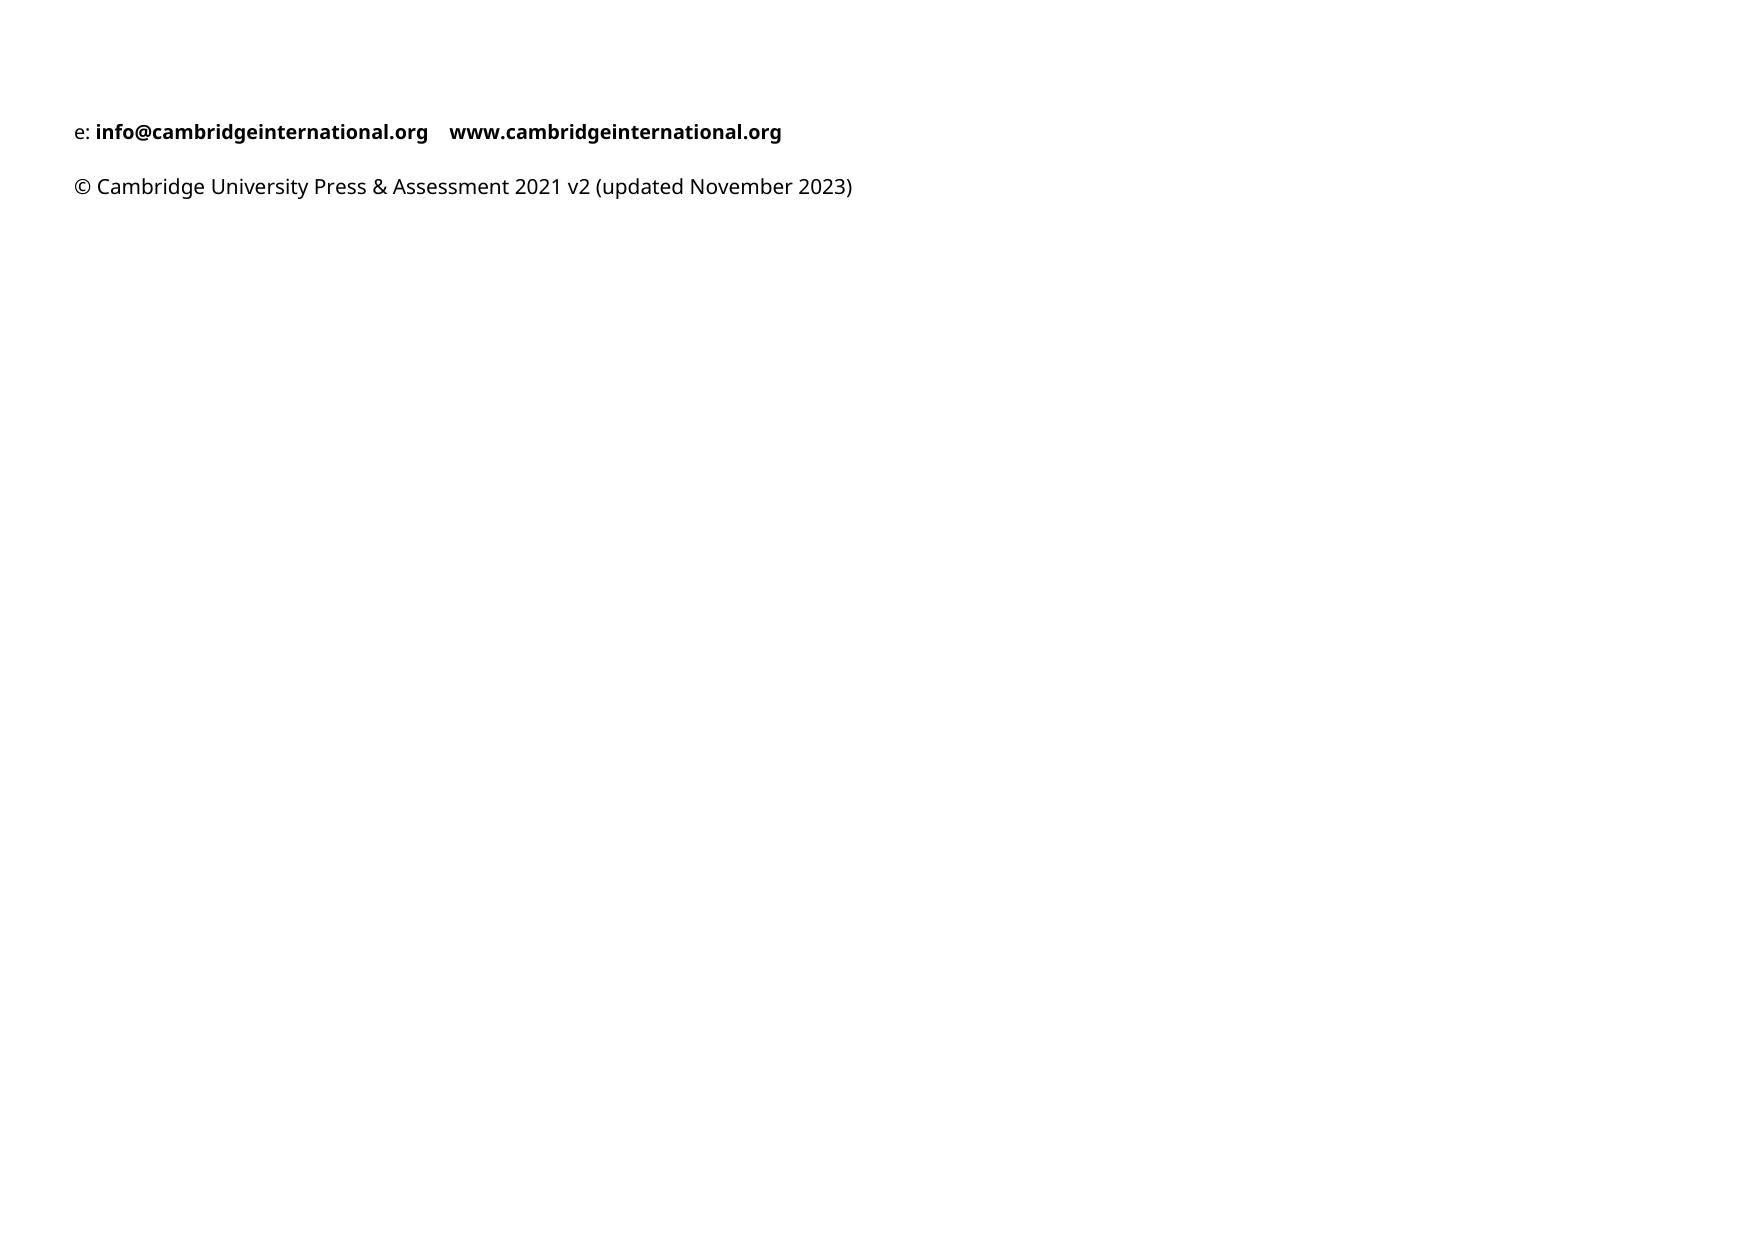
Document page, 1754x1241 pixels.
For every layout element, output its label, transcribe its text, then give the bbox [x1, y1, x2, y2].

text e: info@cambridgeinternational.org www.cambridgeinternational.org [74, 118, 1636, 145]
text © Cambridge University Press & Assessment 2021 v2 (updated November 2023) [74, 172, 1636, 201]
